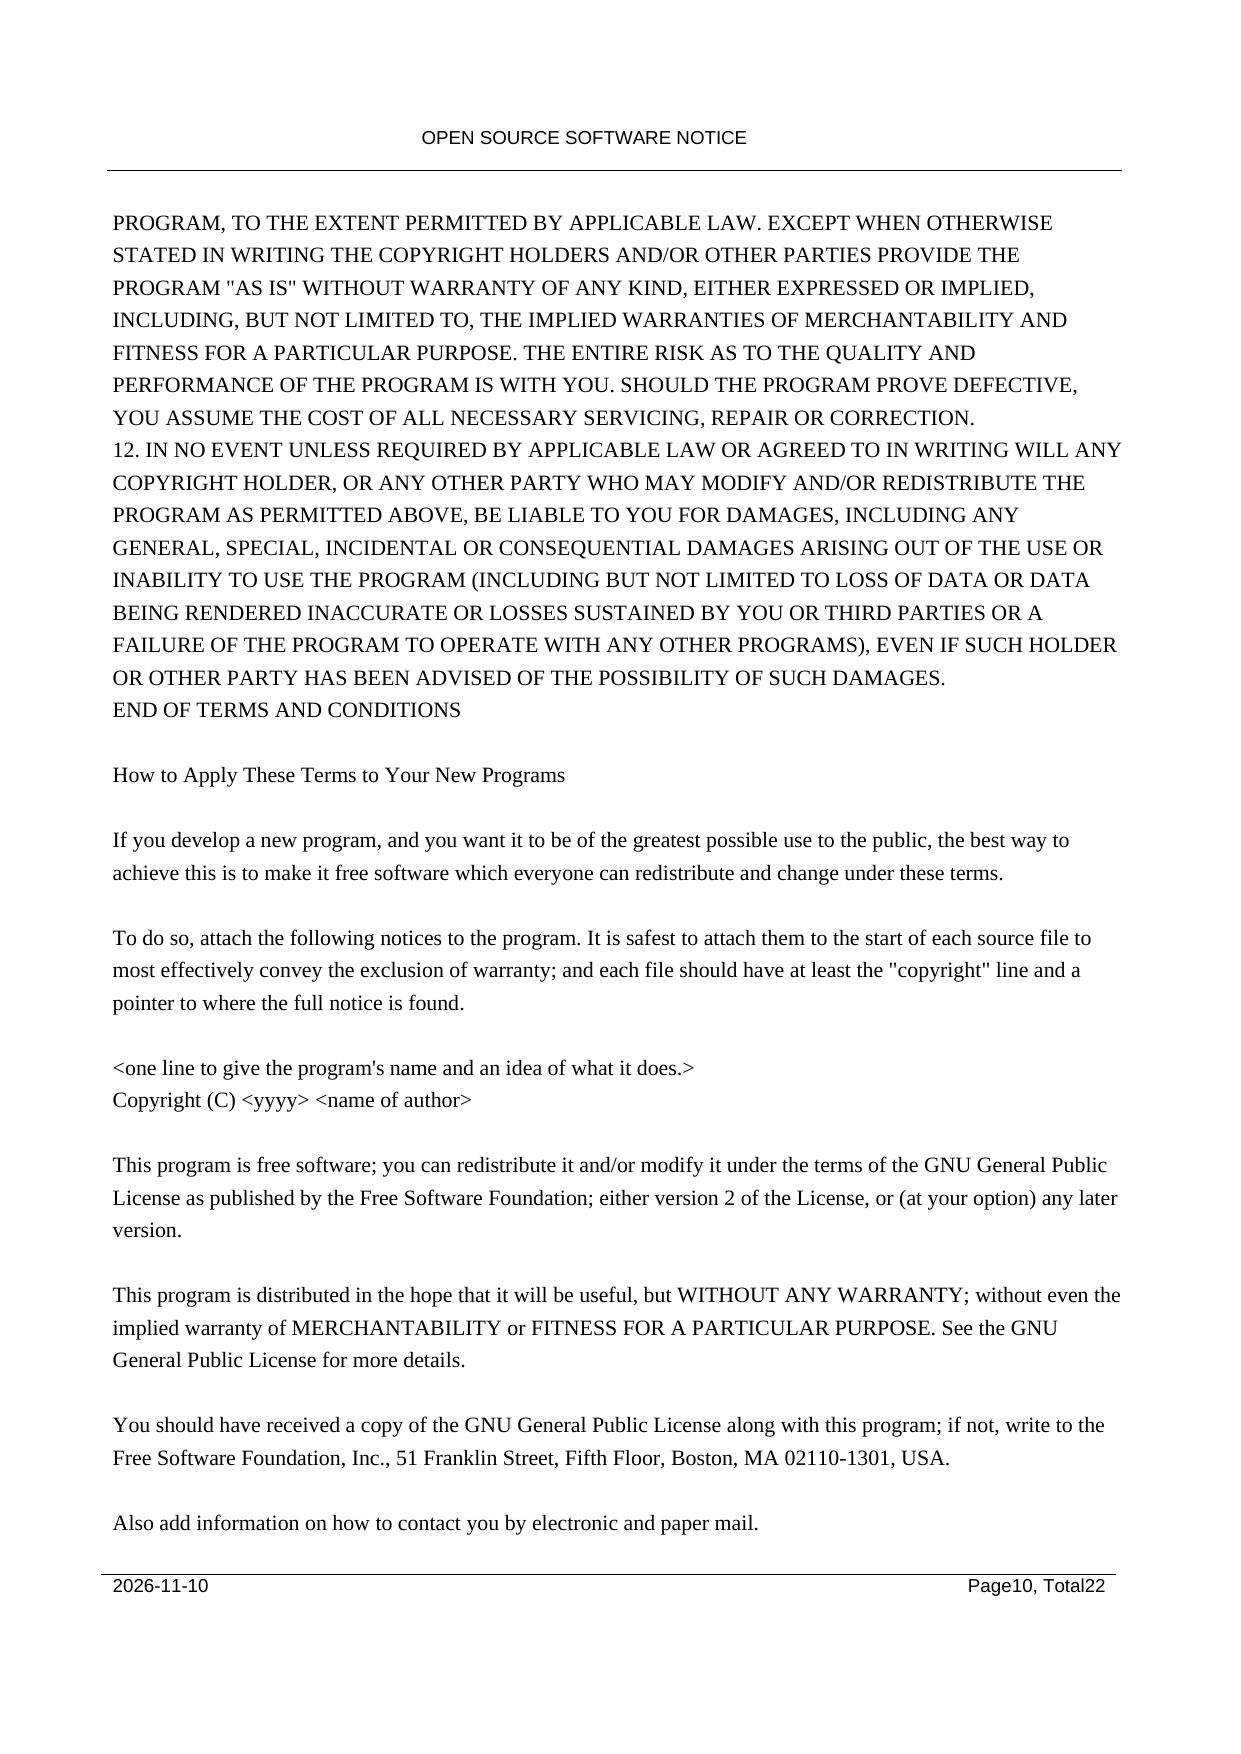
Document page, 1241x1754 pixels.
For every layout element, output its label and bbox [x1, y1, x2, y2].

text [112, 206, 1128, 1539]
